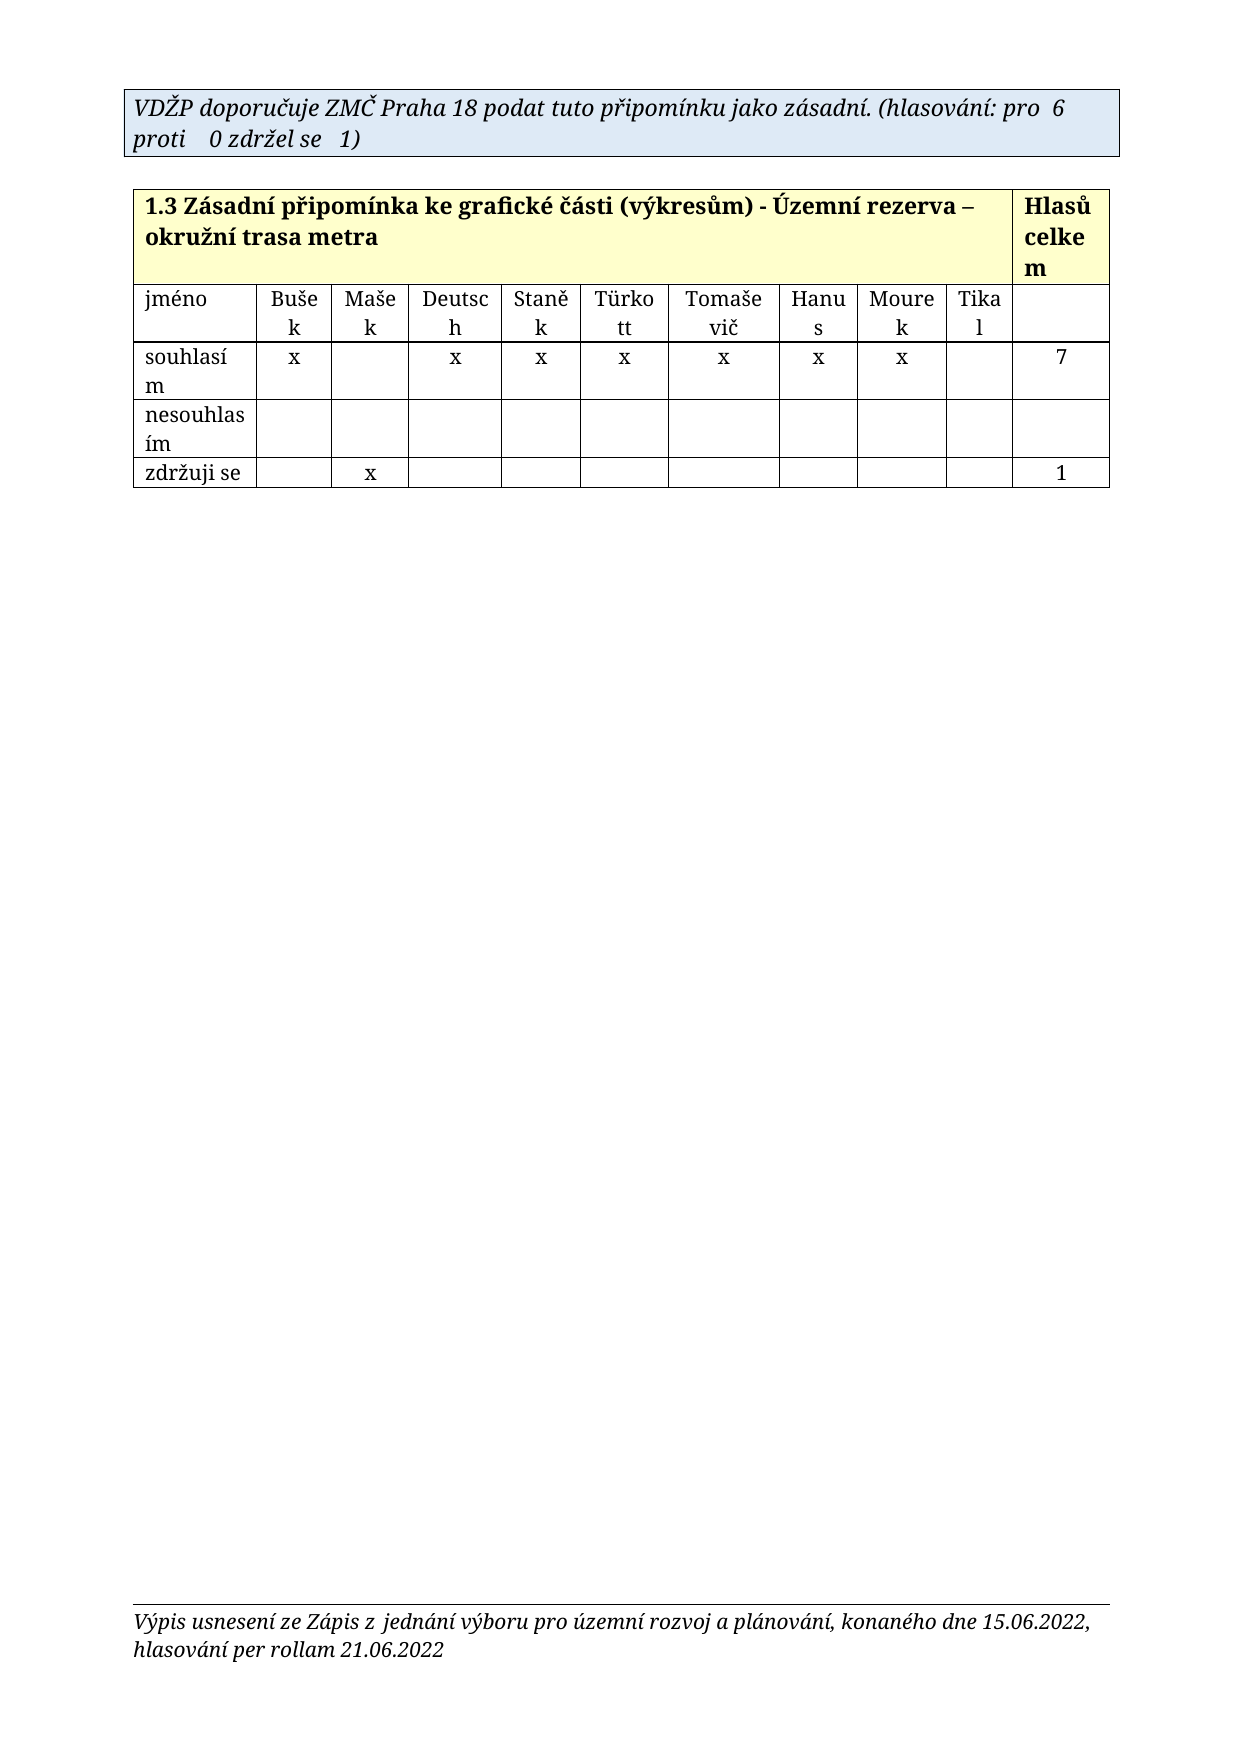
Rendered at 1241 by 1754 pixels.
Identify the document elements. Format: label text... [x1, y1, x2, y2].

table_cell [1013, 285, 1109, 341]
table_header Hlasů celkem [1013, 190, 1109, 283]
table_cell [257, 458, 331, 487]
table_cell [257, 400, 331, 457]
table_cell zdržuji se [134, 458, 256, 487]
table_cell [669, 400, 779, 457]
table_cell x [257, 343, 331, 399]
table_cell nesouhlasím [134, 400, 256, 457]
table_cell x [332, 458, 408, 487]
text VDŽP doporučuje ZMČ Praha 18 podat tuto připomínku jako zásadní. (hlasování: pro 6 proti 0 zdržel se 1) [125, 90, 1119, 156]
table_cell Mourek [858, 285, 946, 341]
table_cell [581, 458, 668, 487]
table_cell Bušek [257, 285, 331, 341]
table_cell souhlasím [134, 343, 256, 399]
table_cell Türkott [581, 285, 668, 341]
table_cell x [581, 343, 668, 399]
table_cell [1013, 400, 1109, 457]
table_cell [332, 400, 408, 457]
table_cell Tomaševič [669, 285, 779, 341]
table_cell x [858, 343, 946, 399]
table_cell Tikal [947, 285, 1012, 341]
table_cell [947, 400, 1012, 457]
table_cell 7 [1013, 343, 1109, 399]
table_cell x [780, 343, 857, 399]
table_cell [858, 400, 946, 457]
table_cell [409, 400, 501, 457]
table_cell Staněk [502, 285, 580, 341]
table_cell [947, 458, 1012, 487]
table_cell x [502, 343, 580, 399]
table_cell [502, 400, 580, 457]
table_cell Hanus [780, 285, 857, 341]
table_cell [669, 458, 779, 487]
table_cell [581, 400, 668, 457]
table_cell [858, 458, 946, 487]
table_header 1.3 Zásadní připomínka ke grafické části (výkresům) - Územní rezerva – okružní trasa metra [134, 190, 1012, 283]
table_cell [502, 458, 580, 487]
table_cell [947, 343, 1012, 399]
table_cell [332, 343, 408, 399]
table_cell Mašek [332, 285, 408, 341]
table_cell jméno [134, 285, 256, 341]
table_cell [780, 400, 857, 457]
table_cell x [669, 343, 779, 399]
table_cell [780, 458, 857, 487]
table_cell 1 [1013, 458, 1109, 487]
table_cell x [409, 343, 501, 399]
table_cell Deutsch [409, 285, 501, 341]
table_cell [409, 458, 501, 487]
